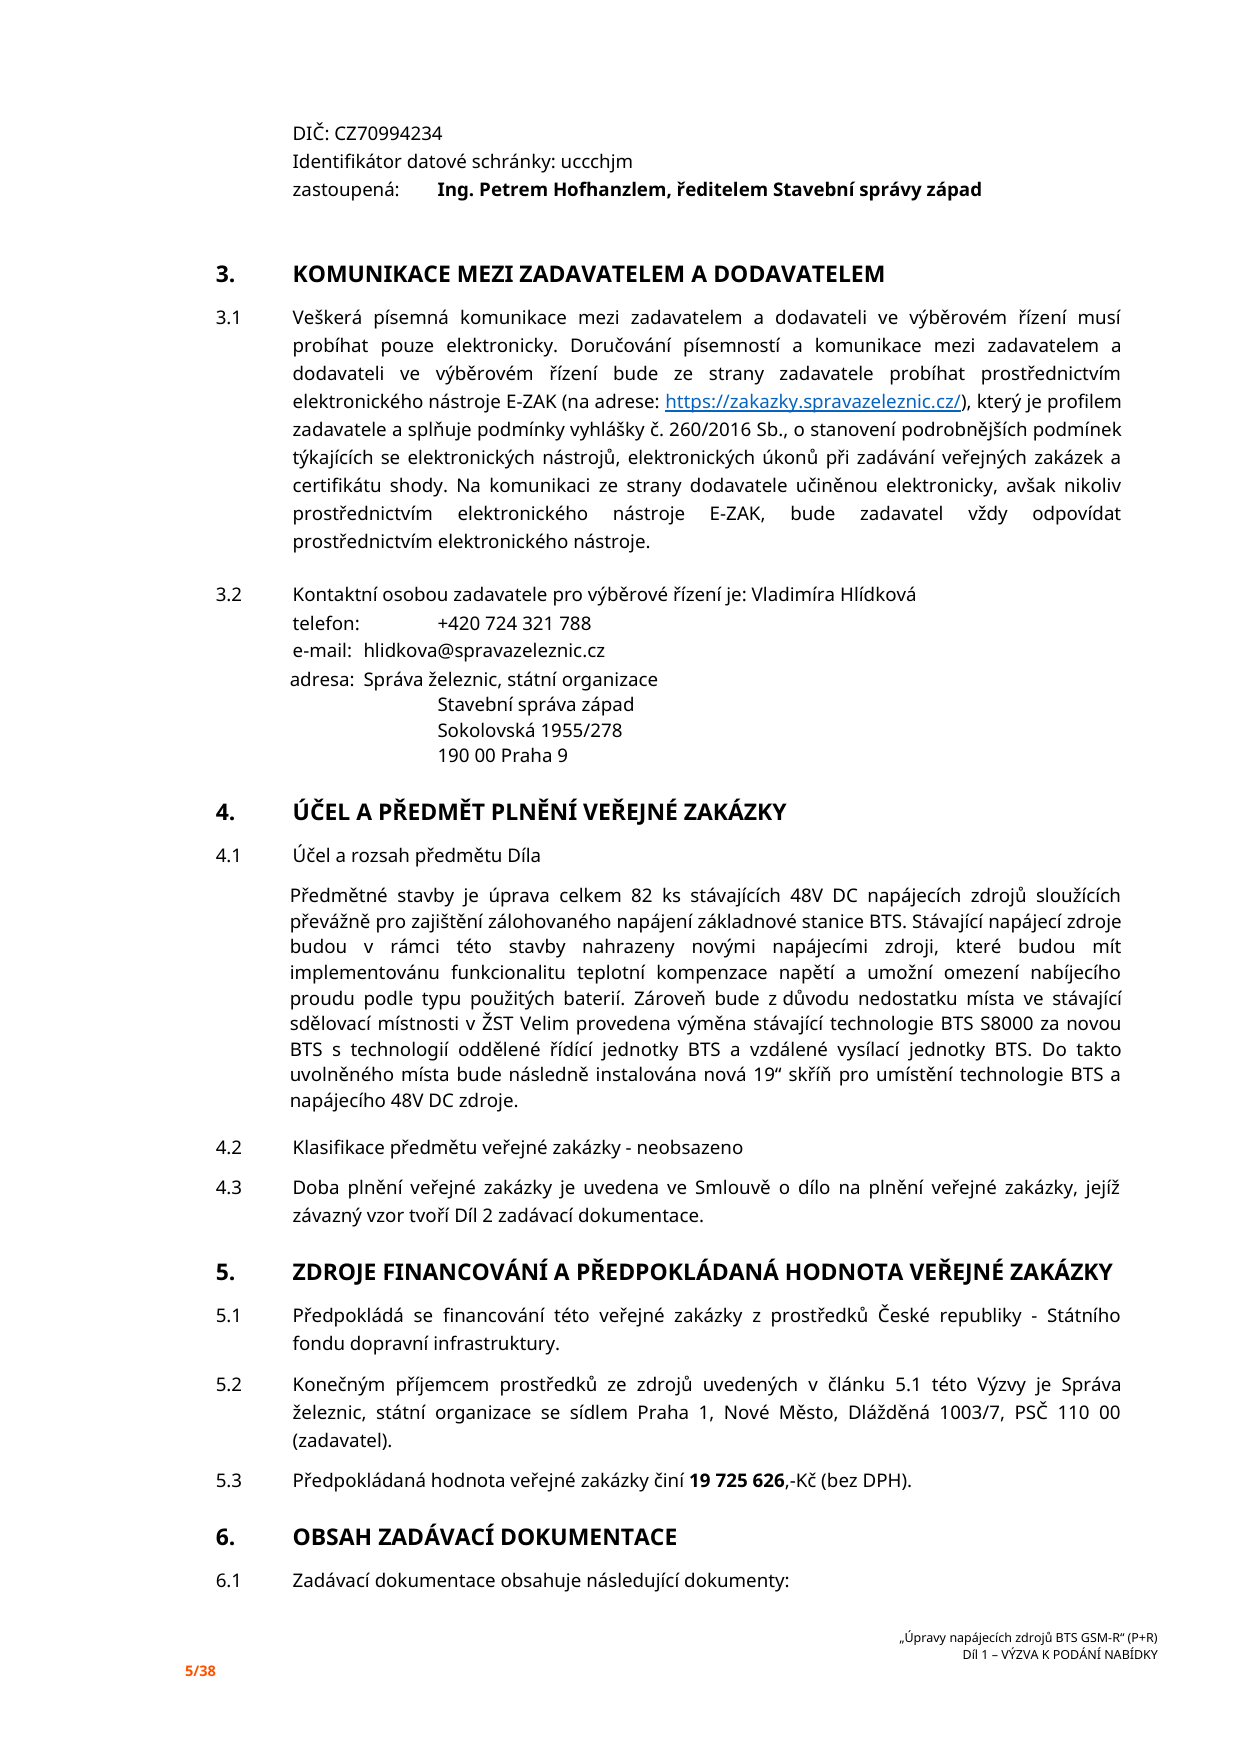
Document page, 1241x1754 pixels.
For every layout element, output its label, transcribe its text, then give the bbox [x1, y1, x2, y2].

text Kontaktní osobou zadavatele pro výběrové řízení je: Vladimíra Hlídková [216, 582, 1122, 607]
text telefon: +420 724 321 788 [292, 610, 1122, 635]
text ÚČEL A PŘEDMĚT PLNĚNÍ VEŘEJNÉ ZAKÁZKY [216, 795, 1122, 827]
text ZDROJE FINANCOVÁNÍ A PŘEDPOKLÁDANÁ HODNOTA VEŘEJNÉ ZAKÁZKY [216, 1256, 1122, 1287]
text OBSAH ZADÁVACÍ DOKUMENTACE [216, 1521, 1122, 1552]
text Klasifikace předmětu veřejné zakázky - neobsazeno [216, 1134, 1122, 1159]
text Účel a rozsah předmětu Díla [216, 842, 1122, 868]
text e-mail: hlidkova@spravazeleznic.cz [292, 638, 1122, 663]
text Identifikátor datové schránky: uccchjm [292, 149, 1122, 174]
text Doba plnění veřejné zakázky je uvedena ve Smlouvě o dílo na plnění veřejné zakázky, jejíž závazný vzor tvoří Díl 2 zadávací dokumentace. [216, 1174, 1122, 1228]
text DIČ: CZ70994234 [292, 121, 1122, 146]
text Předmětné stavby je úprava celkem 82 ks stávajících 48V DC napájecích zdrojů sloužících převážně pro zajištění zálohovaného napájení základnové stanice BTS. Stávající napájecí zdroje budou v rámci této stavby nahrazeny novými napájecími zdroji, které budou mít implementovánu funkcionalitu teplotní kompenzace napětí a umožní omezení nabíjecího proudu podle typu použitých baterií. Zároveň bude z důvodu nedostatku místa ve stávající sdělovací místnosti v ŽST Velim provedena výměna stávající technologie BTS S8000 za novou BTS s technologií oddělené řídící jednotky BTS a vzdálené vysílací jednotky BTS. Do takto uvolněného místa bude následně instalována nová 19“ skříň pro umístění technologie BTS a napájecího 48V DC zdroje. [289, 883, 1122, 1112]
text 190 00 Praha 9 [292, 742, 1122, 768]
text Předpokládaná hodnota veřejné zakázky činí 19 725 626,-Kč (bez DPH). [216, 1468, 1122, 1493]
text adresa: Správa železnic, státní organizace [216, 666, 1122, 691]
text zastoupená: Ing. Petrem Hofhanzlem, ředitelem Stavební správy západ [292, 177, 1122, 202]
text Sokolovská 1955/278 [216, 717, 1122, 742]
text Veškerá písemná komunikace mezi zadavatelem a dodavateli ve výběrovém řízení musí probíhat pouze elektronicky. Doručování písemností a komunikace mezi zadavatelem a dodavateli ve výběrovém řízení bude ze strany zadavatele probíhat prostřednictvím elektronického nástroje E-ZAK (na adrese: https://zakazky.spravazeleznic.cz/), který je profilem zadavatele a splňuje podmínky vyhlášky č. 260/2016 Sb., o stanovení podrobnějších podmínek týkajících se elektronických nástrojů, elektronických úkonů při zadávání veřejných zakázek a certifikátu shody. Na komunikaci ze strany dodavatele učiněnou elektronicky, avšak nikoliv prostřednictvím elektronického nástroje E-ZAK, bude zadavatel vždy odpovídat prostřednictvím elektronického nástroje. [216, 304, 1122, 554]
text Zadávací dokumentace obsahuje následující dokumenty: [216, 1567, 1122, 1593]
text Konečným příjemcem prostředků ze zdrojů uvedených v článku 5.1 této Výzvy je Správa železnic, státní organizace se sídlem Praha 1, Nové Město, Dlážděná 1003/7, PSČ 110 00 (zadavatel). [216, 1371, 1122, 1453]
text Předpokládá se financování této veřejné zakázky z prostředků České republiky - Státního fondu dopravní infrastruktury. [216, 1302, 1122, 1356]
text Stavební správa západ [216, 691, 1122, 717]
text KOMUNIKACE MEZI ZADAVATELEM a DODAVATELEM [216, 258, 1122, 289]
